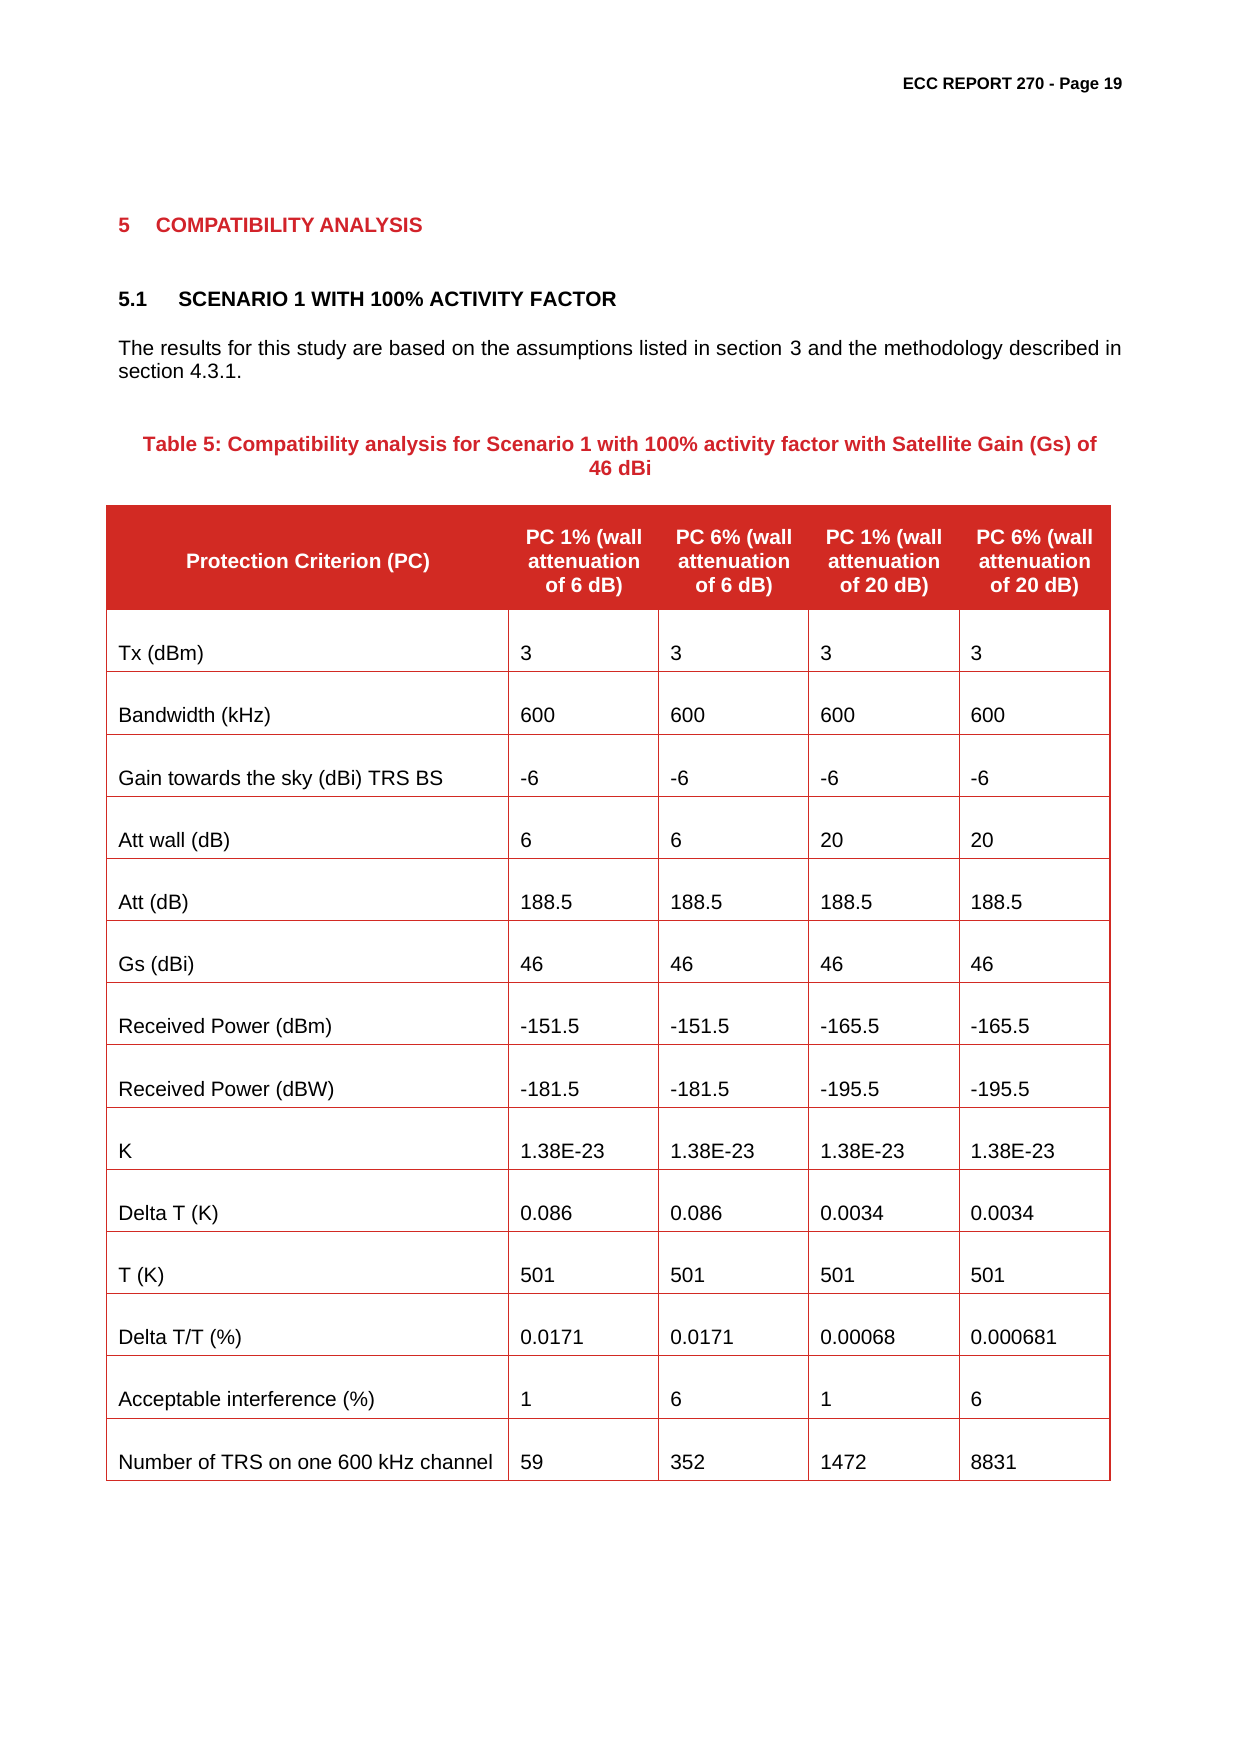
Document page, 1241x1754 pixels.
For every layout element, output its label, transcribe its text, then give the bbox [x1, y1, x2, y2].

table_header Protection Criterion (PC) [107, 506, 508, 609]
table_cell 600 [509, 672, 658, 733]
table_cell 188.5 [809, 859, 959, 920]
table_cell 188.5 [509, 859, 658, 920]
table_cell 6 [960, 1356, 1109, 1417]
table_cell 0.0171 [509, 1294, 658, 1355]
table_cell -195.5 [809, 1045, 959, 1107]
table_cell -6 [509, 735, 658, 796]
table_cell 0.086 [509, 1170, 658, 1231]
table_cell 501 [509, 1232, 658, 1293]
table_cell 3 [659, 610, 808, 671]
table_cell 8831 [960, 1419, 1109, 1480]
table_cell 3 [960, 610, 1109, 671]
table_cell Received Power (dBm) [107, 983, 508, 1044]
table_cell 59 [509, 1419, 658, 1480]
table_header PC 6% (wall attenuation of 20 dB) [960, 506, 1109, 609]
table_cell -6 [659, 735, 808, 796]
table_cell 352 [659, 1419, 808, 1480]
table_cell 1.38E-23 [809, 1108, 959, 1169]
table_cell Received Power (dBW) [107, 1045, 508, 1107]
table_cell 46 [960, 921, 1109, 982]
table_cell 600 [659, 672, 808, 733]
table_cell -165.5 [960, 983, 1109, 1044]
table_cell -6 [960, 735, 1109, 796]
text The results for this study are based on the assumptions listed in section 3 and the methodology described in section 4.3.1. [118, 335, 1122, 383]
table_cell 600 [960, 672, 1109, 733]
table_cell 6 [509, 797, 658, 858]
table_header PC 6% (wall attenuation of 6 dB) [659, 506, 808, 609]
table_cell 600 [809, 672, 959, 733]
table_cell 3 [809, 610, 959, 671]
table_cell 0.086 [659, 1170, 808, 1231]
table_cell Delta T/T (%) [107, 1294, 508, 1355]
table_cell 1.38E-23 [960, 1108, 1109, 1169]
table_cell 188.5 [960, 859, 1109, 920]
subtitle Compatibility Analysis [118, 212, 1122, 236]
table_cell Att (dB) [107, 859, 508, 920]
table_cell 0.00068 [809, 1294, 959, 1355]
table_cell 3 [509, 610, 658, 671]
table_cell 6 [659, 1356, 808, 1417]
table_cell -151.5 [659, 983, 808, 1044]
table_cell 20 [809, 797, 959, 858]
subtitle Scenario 1 with 100% activity factor [118, 286, 1122, 310]
table_cell 6 [659, 797, 808, 858]
text Table 5: Compatibility analysis for Scenario 1 with 100% activity factor with Satellite Gain (Gs) of 46 dBi [118, 432, 1122, 480]
table_cell K [107, 1108, 508, 1169]
table_cell -181.5 [509, 1045, 658, 1107]
table_cell 46 [809, 921, 959, 982]
table_cell 1.38E-23 [509, 1108, 658, 1169]
table_cell Acceptable interference (%) [107, 1356, 508, 1417]
table_cell 1 [509, 1356, 658, 1417]
table_cell -165.5 [809, 983, 959, 1044]
table_cell 1472 [809, 1419, 959, 1480]
table_cell Att wall (dB) [107, 797, 508, 858]
table_cell 1.38E-23 [659, 1108, 808, 1169]
table_cell Tx (dBm) [107, 610, 508, 671]
table_cell 188.5 [659, 859, 808, 920]
table_cell -181.5 [659, 1045, 808, 1107]
table_header PC 1% (wall attenuation of 20 dB) [809, 506, 959, 609]
table_cell -151.5 [509, 983, 658, 1044]
table_cell 501 [960, 1232, 1109, 1293]
table_cell T (K) [107, 1232, 508, 1293]
table_cell 20 [960, 797, 1109, 858]
table_cell 501 [659, 1232, 808, 1293]
table_cell -195.5 [960, 1045, 1109, 1107]
table_cell -6 [809, 735, 959, 796]
table_cell 0.0034 [809, 1170, 959, 1231]
table_cell Gain towards the sky (dBi) TRS BS [107, 735, 508, 796]
table_cell 46 [659, 921, 808, 982]
table_cell 0.0171 [659, 1294, 808, 1355]
table_cell 501 [809, 1232, 959, 1293]
table_cell Bandwidth (kHz) [107, 672, 508, 733]
table_cell Delta T (K) [107, 1170, 508, 1231]
table_header PC 1% (wall attenuation of 6 dB) [509, 506, 658, 609]
table_cell 1 [809, 1356, 959, 1417]
table_cell 0.000681 [960, 1294, 1109, 1355]
table_cell 46 [509, 921, 658, 982]
table_cell Gs (dBi) [107, 921, 508, 982]
table_cell 0.0034 [960, 1170, 1109, 1231]
table_cell Number of TRS on one 600 kHz channel [107, 1419, 508, 1480]
